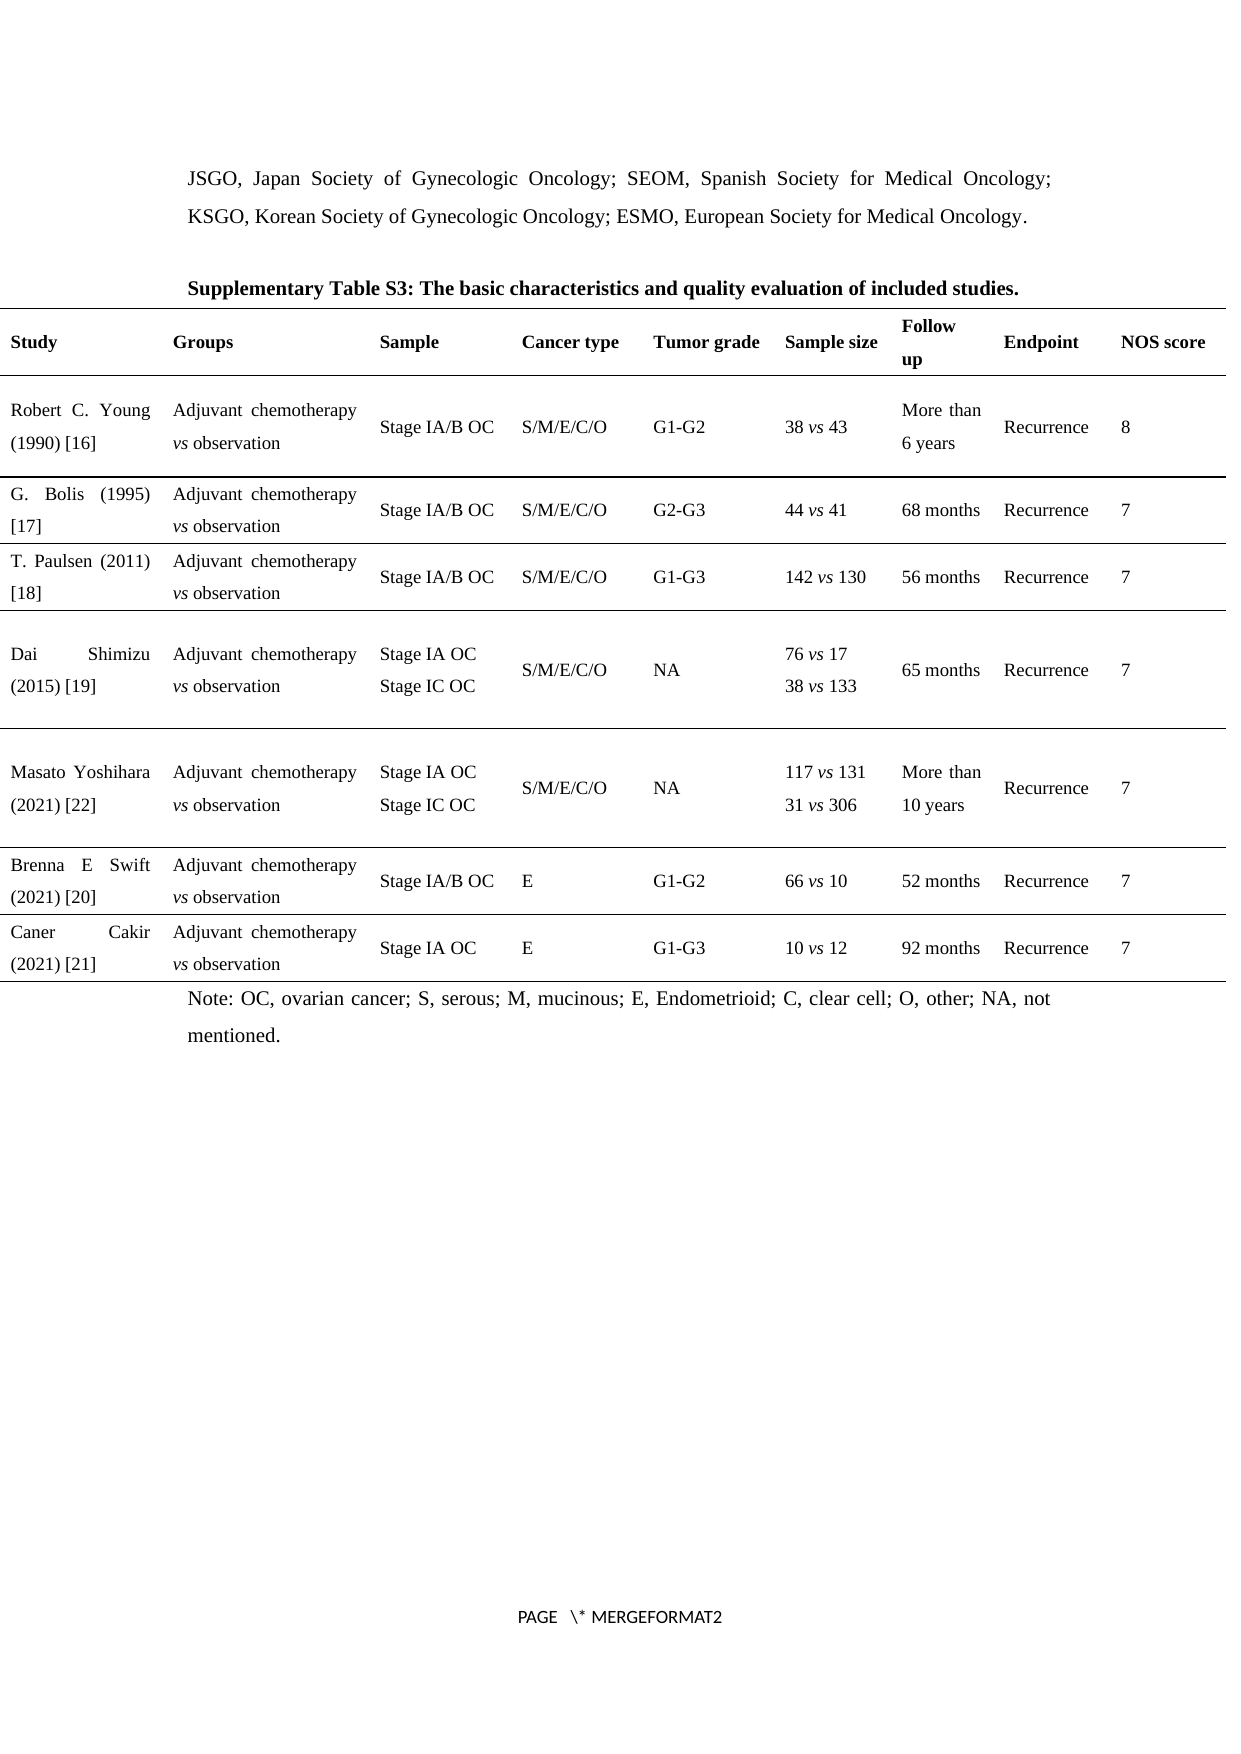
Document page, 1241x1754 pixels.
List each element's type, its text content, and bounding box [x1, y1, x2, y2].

table_cell S/M/E/C/O [510, 478, 642, 543]
table_cell Adjuvant chemotherapy vs observation [161, 376, 368, 476]
table_cell 117 vs 131 31 vs 306 [774, 729, 890, 847]
table_cell S/M/E/C/O [510, 376, 642, 476]
table_cell NA [642, 611, 773, 728]
table_cell Robert C. Young (1990) [16] [0, 376, 161, 476]
table_cell More than 6 years [890, 376, 992, 476]
table_cell 65 months [890, 611, 992, 728]
table_cell 7 [1110, 915, 1226, 981]
table_cell Stage IA/B OC [368, 478, 510, 543]
table_cell Stage IA/B OC [368, 848, 510, 913]
table_cell 76 vs 17 38 vs 133 [774, 611, 890, 728]
table_cell Recurrence [993, 544, 1109, 610]
table_cell G1-G3 [642, 915, 773, 981]
table_header Cancer type [510, 309, 642, 375]
table_cell Adjuvant chemotherapy vs observation [161, 478, 368, 543]
table_header Follow up [890, 309, 992, 375]
table_cell Stage IA OC Stage IC OC [368, 729, 510, 847]
table_cell Recurrence [993, 848, 1109, 913]
table_header Tumor grade [642, 309, 773, 375]
table_cell Recurrence [993, 376, 1109, 476]
table_cell 8 [1110, 376, 1226, 476]
table_cell T. Paulsen (2011) [18] [0, 544, 161, 610]
table_cell Adjuvant chemotherapy vs observation [161, 611, 368, 728]
table_cell Recurrence [993, 915, 1109, 981]
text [187, 162, 1053, 232]
table_cell Recurrence [993, 611, 1109, 728]
table_cell G1-G2 [642, 376, 773, 476]
table_cell 142 vs 130 [774, 544, 890, 610]
table_cell 56 months [890, 544, 992, 610]
table_cell Recurrence [993, 478, 1109, 543]
table_header Sample size [774, 309, 890, 375]
table_cell More than 10 years [890, 729, 992, 847]
table_cell 7 [1110, 729, 1226, 847]
text Note: OC, ovarian cancer; S, serous; M, mucinous; E, Endometrioid; C, clear cell; O, other; NA, not mentioned. [187, 982, 1053, 1052]
table_cell 68 months [890, 478, 992, 543]
table_cell E [510, 915, 642, 981]
table_cell Adjuvant chemotherapy vs observation [161, 848, 368, 913]
table_cell 66 vs 10 [774, 848, 890, 913]
table_cell S/M/E/C/O [510, 729, 642, 847]
table_header Endpoint [993, 309, 1109, 375]
table_cell 7 [1110, 544, 1226, 610]
table_cell 52 months [890, 848, 992, 913]
table_cell G. Bolis (1995) [17] [0, 478, 161, 543]
table_cell Stage IA OC [368, 915, 510, 981]
table_cell 7 [1110, 611, 1226, 728]
table_header Sample [368, 309, 510, 375]
table_cell Caner Cakir (2021) [21] [0, 915, 161, 981]
table_header Groups [161, 309, 368, 375]
table_cell NA [642, 729, 773, 847]
table_cell S/M/E/C/O [510, 611, 642, 728]
table_cell Recurrence [993, 729, 1109, 847]
table_header Study [0, 309, 161, 375]
table_cell G1-G2 [642, 848, 773, 913]
table_cell Stage IA OC Stage IC OC [368, 611, 510, 728]
table_cell E [510, 848, 642, 913]
table_cell Adjuvant chemotherapy vs observation [161, 915, 368, 981]
table_cell Masato Yoshihara (2021) [22] [0, 729, 161, 847]
table_cell 7 [1110, 848, 1226, 913]
table_cell Stage IA/B OC [368, 376, 510, 476]
table_cell Adjuvant chemotherapy vs observation [161, 544, 368, 610]
table_cell Brenna E Swift (2021) [20] [0, 848, 161, 913]
table_cell G1-G3 [642, 544, 773, 610]
table_cell 7 [1110, 478, 1226, 543]
table_cell Stage IA/B OC [368, 544, 510, 610]
table_header NOS score [1110, 309, 1226, 375]
table_cell S/M/E/C/O [510, 544, 642, 610]
table_cell Dai Shimizu (2015) [19] [0, 611, 161, 728]
table_cell 10 vs 12 [774, 915, 890, 981]
table_cell G2-G3 [642, 478, 773, 543]
text Supplementary Table S3: The basic characteristics and quality evaluation of included studies. [187, 272, 1053, 304]
table_cell Adjuvant chemotherapy vs observation [161, 729, 368, 847]
table_cell 38 vs 43 [774, 376, 890, 476]
table_cell 92 months [890, 915, 992, 981]
table_cell 44 vs 41 [774, 478, 890, 543]
